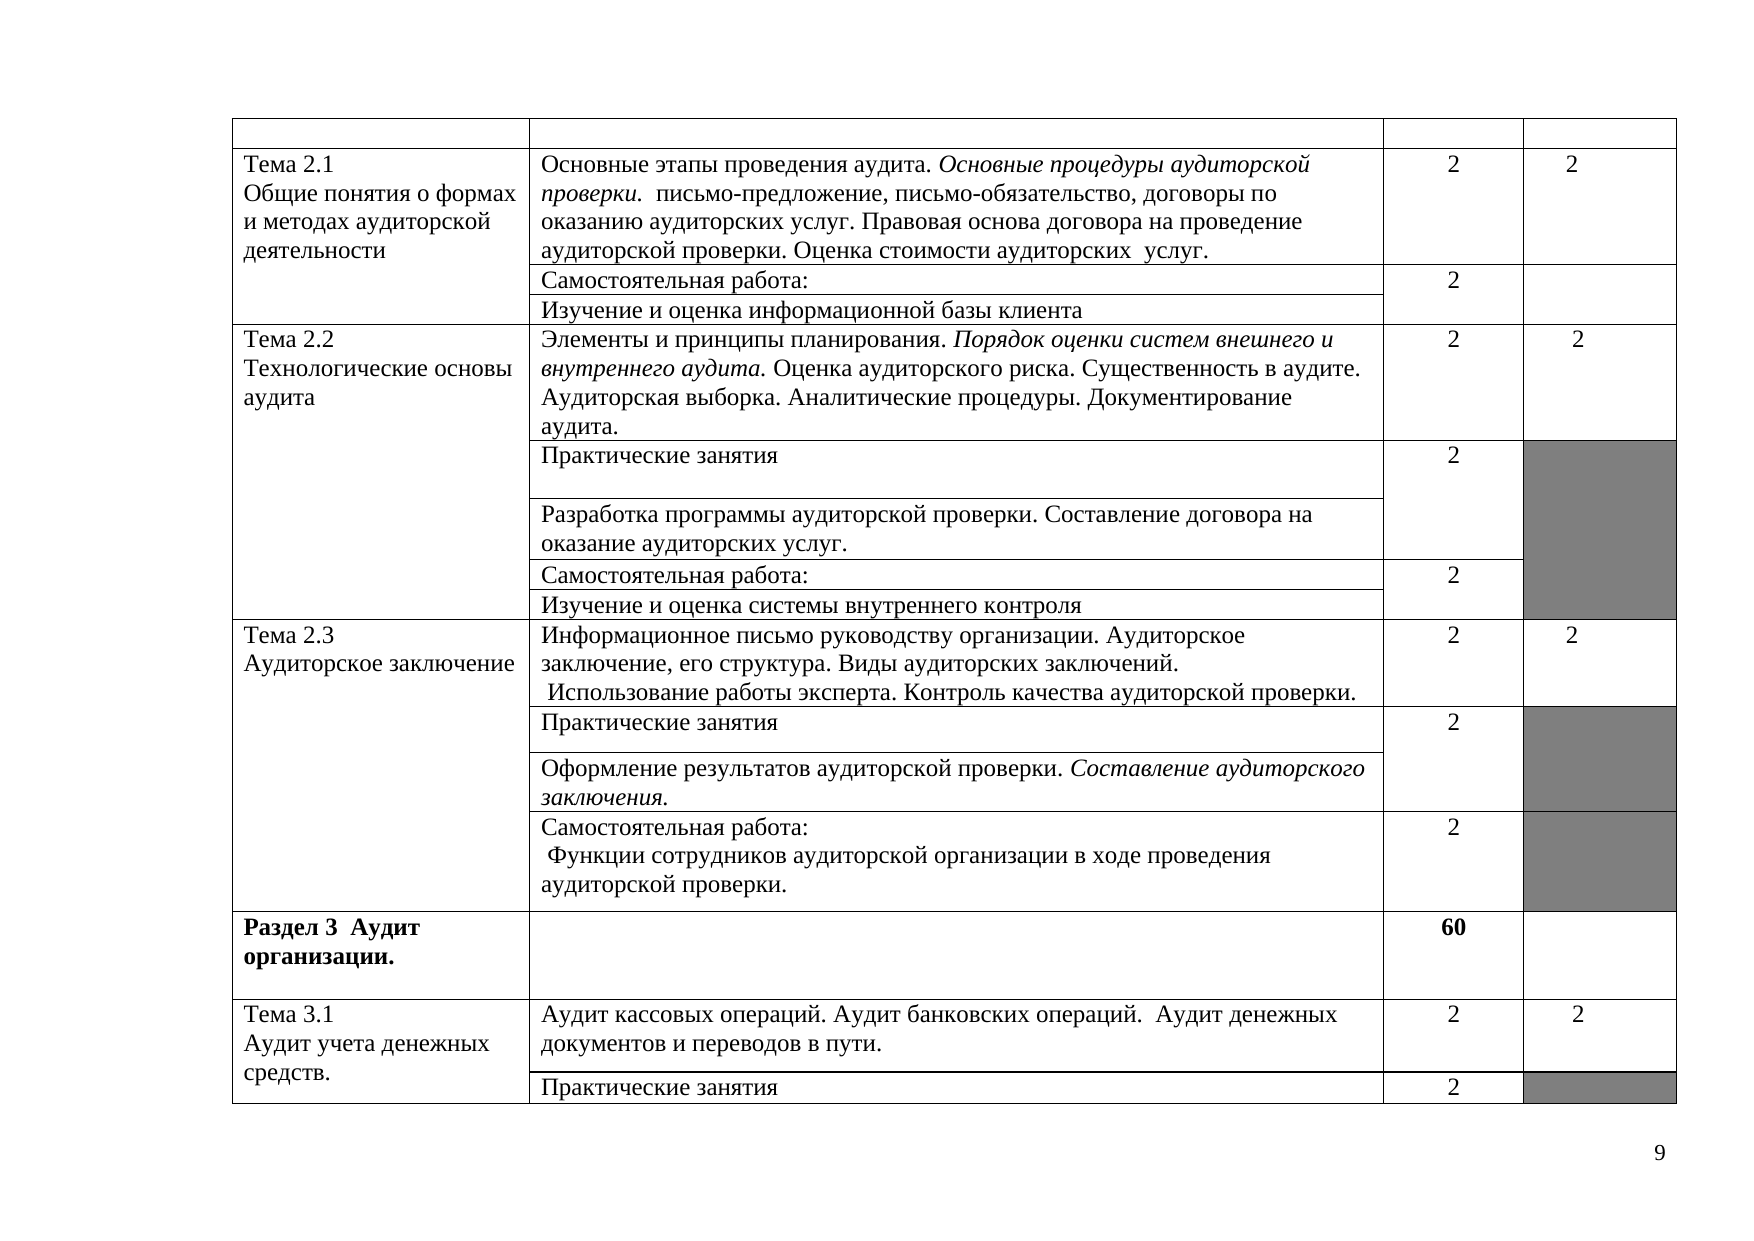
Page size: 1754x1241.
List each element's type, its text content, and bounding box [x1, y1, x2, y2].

table_cell Тема 2.3 Аудиторское заключение [233, 620, 529, 911]
table_cell 2 [1384, 620, 1523, 706]
table_cell 2 [1524, 620, 1676, 706]
table_cell 2 [1384, 812, 1523, 911]
table_cell 2 [1384, 149, 1523, 264]
table_cell Основные этапы проведения аудита. Основные процедуры аудиторской проверки. письмо-предложение, письмо-обязательство, договоры по оказанию аудиторских услуг. Правовая основа договора на проведение аудиторской проверки. Оценка стоимости аудиторских услуг. [530, 149, 1383, 264]
table_cell Раздел 3 Аудит организации. [233, 912, 529, 998]
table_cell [233, 119, 529, 148]
table_cell 16 [1384, 119, 1523, 148]
table_cell Элементы и принципы планирования. Порядок оценки систем внешнего и внутреннего аудита. Оценка аудиторского риска. Существенность в аудите. Аудиторская выборка. Аналитические процедуры. Документирование аудита. [530, 325, 1383, 439]
table_cell [1524, 119, 1676, 148]
table_cell Тема 2.1 Общие понятия о формах и методах аудиторской деятельности [233, 149, 529, 323]
table_cell 2 [1384, 441, 1523, 559]
table_cell [1524, 265, 1676, 323]
table_cell 2 [1524, 1000, 1676, 1071]
table_cell 2 [1384, 560, 1523, 619]
table_cell 2 [1524, 325, 1676, 439]
table_cell Аудит кассовых операций. Аудит банковских операций. Аудит денежных документов и переводов в пути. [530, 1000, 1383, 1071]
table_cell 2 [1384, 265, 1523, 323]
table_cell Самостоятельная работа: [530, 560, 1383, 589]
table_cell Практические занятия [530, 1073, 1383, 1103]
table_cell Изучение и оценка информационной базы клиента [530, 295, 1383, 323]
table_cell 2 [1384, 707, 1523, 811]
table_cell Информационное письмо руководству организации. Аудиторское заключение, его структура. Виды аудиторских заключений. Использование работы эксперта. Контроль качества аудиторской проверки. [530, 620, 1383, 706]
table_cell Тема 2.2 Технологические основы аудита [233, 325, 529, 619]
table_cell Практические занятия [530, 707, 1383, 752]
table_cell 2 [1384, 325, 1523, 439]
table_cell Самостоятельная работа: Функции сотрудников аудиторской организации в ходе проведения аудиторской проверки. [530, 812, 1383, 911]
table_cell [1524, 912, 1676, 998]
table_cell Оформление результатов аудиторской проверки. Составление аудиторского заключения. [530, 753, 1383, 811]
table_cell 2 [1384, 1000, 1523, 1071]
table_cell Разработка программы аудиторской проверки. Составление договора на оказание аудиторских услуг. [530, 499, 1383, 559]
table_cell Практические занятия [530, 441, 1383, 498]
table_cell 60 [1384, 912, 1523, 998]
table_cell 2 [1524, 149, 1676, 264]
table_cell [1524, 812, 1676, 911]
table_cell Тема 3.1 Аудит учета денежных средств. [233, 1000, 529, 1103]
table_cell [1524, 441, 1676, 619]
table_cell [530, 912, 1383, 998]
table_cell Изучение и оценка системы внутреннего контроля [530, 590, 1383, 619]
table_cell Самостоятельная работа: [530, 265, 1383, 294]
table_cell [1524, 1073, 1676, 1103]
table_cell [1524, 707, 1676, 811]
table_cell [530, 119, 1383, 148]
table_cell 2 [1384, 1073, 1523, 1103]
